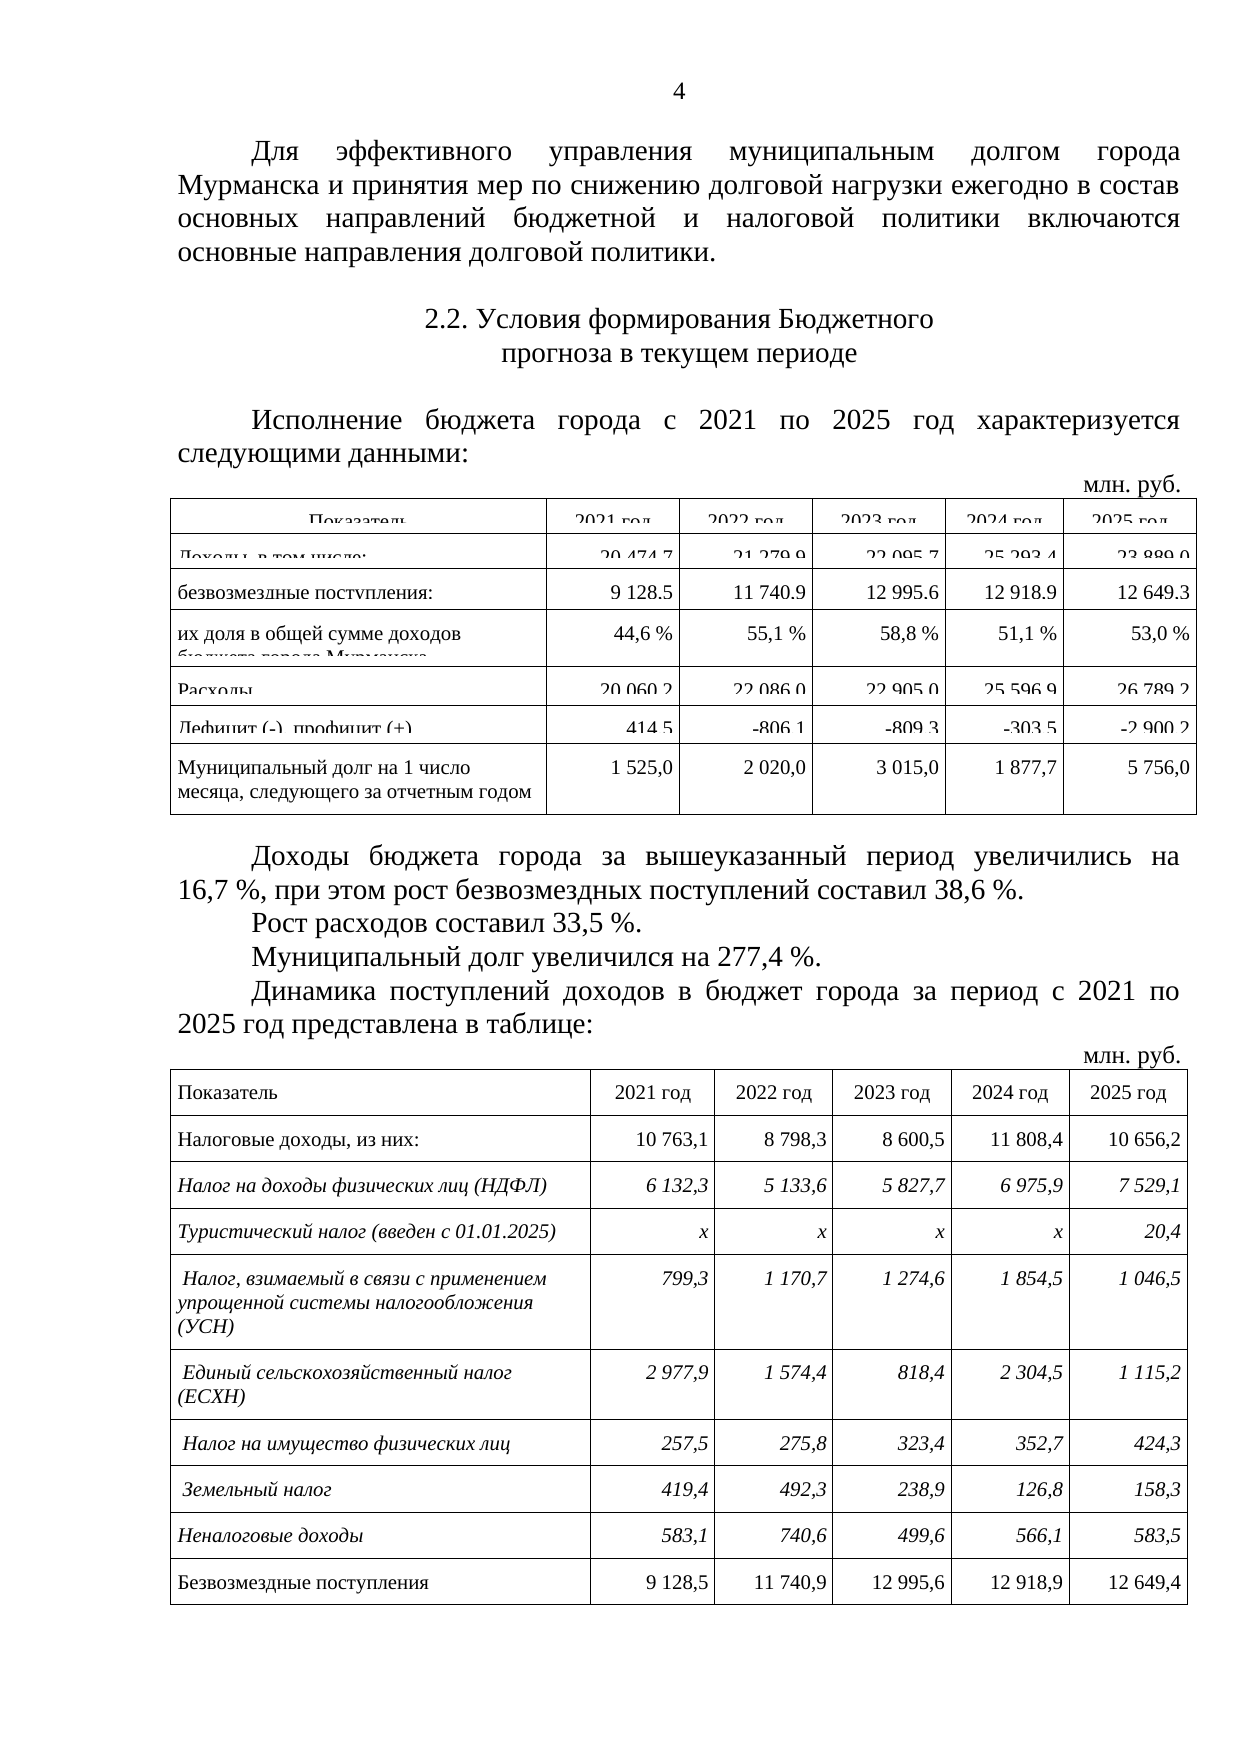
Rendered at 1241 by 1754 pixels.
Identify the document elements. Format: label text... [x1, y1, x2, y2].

table_cell 53,0 % [1064, 610, 1196, 666]
table_cell 25 293,4 [946, 534, 1063, 568]
table_header 2025 год [1064, 499, 1196, 533]
table_cell Дефицит (-), профицит (+) [171, 706, 546, 743]
table_header 2025 год [1070, 1070, 1187, 1115]
table_header 2021 год [591, 1070, 714, 1115]
table_cell Единый сельскохозяйственный налог (ЕСХН) [171, 1350, 590, 1419]
table_cell Расходы [171, 667, 546, 705]
table_cell 23 889,0 [1064, 534, 1196, 568]
table_cell 1 046,5 [1070, 1255, 1187, 1348]
table_cell 275,8 [715, 1420, 832, 1465]
table_cell -806,1 [680, 706, 812, 743]
table_cell 799,3 [591, 1255, 714, 1348]
table_cell Доходы, в том числе: [171, 534, 546, 568]
table_cell 12 995,6 [813, 569, 945, 609]
table_cell 5 827,7 [833, 1162, 951, 1208]
table_cell 7 529,1 [1070, 1162, 1187, 1208]
title 2.2. Условия формирования Бюджетного [177, 301, 1181, 335]
table_cell 818,4 [833, 1350, 951, 1419]
table_cell х [715, 1209, 832, 1254]
table_cell 44,6 % [547, 610, 679, 666]
text Муниципальный долг увеличился на 277,4 %. [177, 939, 1181, 973]
table_cell 583,5 [1070, 1513, 1187, 1558]
table_cell 257,5 [591, 1420, 714, 1465]
table_cell 58,8 % [813, 610, 945, 666]
table_cell 26 789,2 [1064, 667, 1196, 705]
table_cell 5 133,6 [715, 1162, 832, 1208]
table_cell 12 649,3 [1064, 569, 1196, 609]
table_header 2023 год [833, 1070, 951, 1115]
table_cell 740,6 [715, 1513, 832, 1558]
table_cell х [952, 1209, 1069, 1254]
table_header Показатель [171, 1070, 590, 1115]
table_header 2022 год [680, 499, 812, 533]
table_cell 22 095,7 [813, 534, 945, 568]
table_cell 9 128,5 [547, 569, 679, 609]
title прогноза в текущем периоде [177, 335, 1181, 368]
table_cell 6 975,9 [952, 1162, 1069, 1208]
table_cell 492,3 [715, 1466, 832, 1512]
table_cell 51,1 % [946, 610, 1063, 666]
table_cell 352,7 [952, 1420, 1069, 1465]
text Доходы бюджета города за вышеуказанный период увеличились на 16,7 %, при этом рост безвозмездных поступлений составил 38,6 %. [177, 838, 1181, 906]
table_header 2024 год [952, 1070, 1069, 1115]
table_cell х [833, 1209, 951, 1254]
table_cell 1 854,5 [952, 1255, 1069, 1348]
table_cell 424,3 [1070, 1420, 1187, 1465]
table_cell 25 596,9 [946, 667, 1063, 705]
table_cell Земельный налог [171, 1466, 590, 1512]
table_cell Налог на доходы физических лиц (НДФЛ) [171, 1162, 590, 1208]
table_cell 583,1 [591, 1513, 714, 1558]
table_cell 11 740,9 [715, 1559, 832, 1604]
table_cell 8 798,3 [715, 1116, 832, 1161]
table_header Показатель [171, 499, 546, 533]
text млн. руб. [177, 1040, 1181, 1068]
table_cell Налоговые доходы, из них: [171, 1116, 590, 1161]
table_cell 10 656,2 [1070, 1116, 1187, 1161]
table_cell 238,9 [833, 1466, 951, 1512]
table_cell Неналоговые доходы [171, 1513, 590, 1558]
table_cell 499,6 [833, 1513, 951, 1558]
table_cell -2 900,2 [1064, 706, 1196, 743]
table_cell -303,5 [946, 706, 1063, 743]
table_cell 22 905,0 [813, 667, 945, 705]
table_cell 12 918,9 [946, 569, 1063, 609]
table_cell 2 020,0 [680, 744, 812, 813]
text Рост расходов составил 33,5 %. [177, 906, 1181, 939]
table_cell Муниципальный долг на 1 число месяца, следующего за отчетным годом [171, 744, 546, 813]
table_cell 1 574,4 [715, 1350, 832, 1419]
table_header 2024 год [946, 499, 1063, 533]
table_cell 1 170,7 [715, 1255, 832, 1348]
table_cell 414,5 [547, 706, 679, 743]
table_cell 1 525,0 [547, 744, 679, 813]
table_cell Туристический налог (введен с 01.01.2025) [171, 1209, 590, 1254]
table_cell 9 128,5 [591, 1559, 714, 1604]
text Динамика поступлений доходов в бюджет города за период с 2021 по 2025 год представлена в таблице: [177, 973, 1181, 1040]
table_cell Безвозмездные поступления [171, 1559, 590, 1604]
table_cell 12 995,6 [833, 1559, 951, 1604]
table_cell 3 015,0 [813, 744, 945, 813]
table_cell 8 600,5 [833, 1116, 951, 1161]
table_cell 2 304,5 [952, 1350, 1069, 1419]
table_header 2021 год [547, 499, 679, 533]
table_cell 1 274,6 [833, 1255, 951, 1348]
table_cell 566,1 [952, 1513, 1069, 1558]
table_cell 158,3 [1070, 1466, 1187, 1512]
table_cell 1 115,2 [1070, 1350, 1187, 1419]
table_cell 126,8 [952, 1466, 1069, 1512]
table_cell 20 060,2 [547, 667, 679, 705]
table_cell 5 756,0 [1064, 744, 1196, 813]
table_cell 12 649,4 [1070, 1559, 1187, 1604]
text млн. руб. [177, 469, 1181, 498]
table_cell 323,4 [833, 1420, 951, 1465]
table_cell 21 279,9 [680, 534, 812, 568]
table_cell 419,4 [591, 1466, 714, 1512]
table_cell 11 740,9 [680, 569, 812, 609]
text Для эффективного управления муниципальным долгом города Мурманска и принятия мер по снижению долговой нагрузки ежегодно в состав основных направлений бюджетной и налоговой политики включаются основные направления долговой политики. [177, 133, 1181, 268]
table_cell 20,4 [1070, 1209, 1187, 1254]
table_cell -809,3 [813, 706, 945, 743]
table_cell 20 474,7 [547, 534, 679, 568]
table_cell Налог на имущество физических лиц [171, 1420, 590, 1465]
table_cell 12 918,9 [952, 1559, 1069, 1604]
table_header 2023 год [813, 499, 945, 533]
table_cell безвозмездные поступления: [171, 569, 546, 609]
table_cell 10 763,1 [591, 1116, 714, 1161]
table_header 2022 год [715, 1070, 832, 1115]
table_cell 55,1 % [680, 610, 812, 666]
table_cell Налог, взимаемый в связи с применением упрощенной системы налогообложения (УСН) [171, 1255, 590, 1348]
table_cell их доля в общей сумме доходов бюджета города Мурманска [171, 610, 546, 666]
table_cell 22 086,0 [680, 667, 812, 705]
table_cell 2 977,9 [591, 1350, 714, 1419]
table_cell 6 132,3 [591, 1162, 714, 1208]
table_cell 11 808,4 [952, 1116, 1069, 1161]
table_cell 1 877,7 [946, 744, 1063, 813]
text Исполнение бюджета города с 2021 по 2025 год характеризуется следующими данными: [177, 402, 1181, 469]
table_cell х [591, 1209, 714, 1254]
